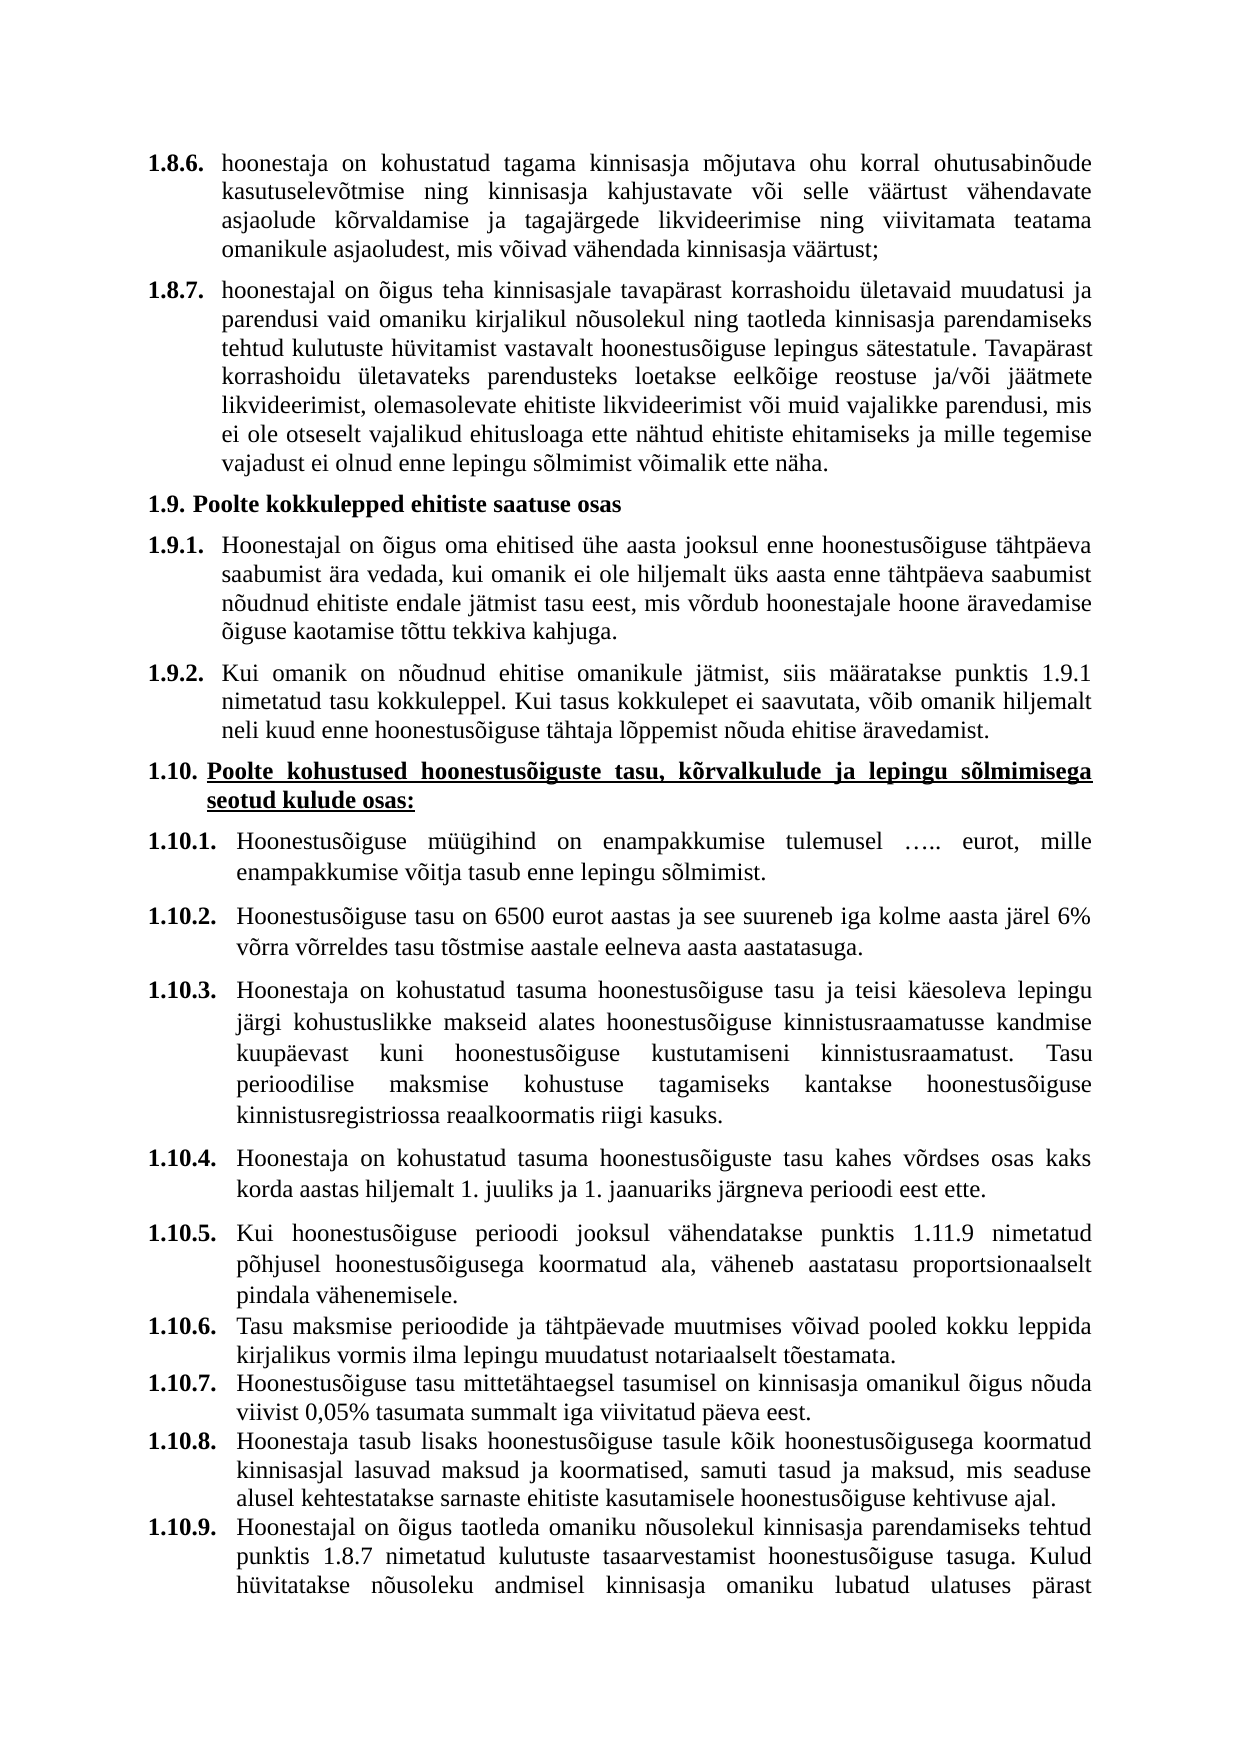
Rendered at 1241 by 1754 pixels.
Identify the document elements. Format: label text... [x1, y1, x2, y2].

list Tasu maksmise perioodide ja tähtpäevade muutmises võivad pooled kokku leppida kirjalikus vormis ilma lepingu muudatust notariaalselt tõestamata. [148, 1311, 1093, 1368]
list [148, 1512, 1093, 1598]
list Hoonestaja on kohustatud tasuma hoonestusõiguse tasu ja teisi käesoleva lepingu järgi kohustuslikke makseid alates hoonestusõiguse kinnistusraamatusse kandmise kuupäevast kuni hoonestusõiguse kustutamiseni kinnistusraamatust. Tasu perioodilise maksmise kohustuse tagamiseks kantakse hoonestusõiguse kinnistusregistriossa reaalkoormatis riigi kasuks. [148, 976, 1093, 1128]
list Hoonestaja on kohustatud tasuma hoonestusõiguste tasu kahes võrdses osas kaks korda aastas hiljemalt 1. juuliks ja 1. jaanuariks järgneva perioodi eest ette. [148, 1143, 1093, 1203]
list hoonestajal on õigus teha kinnisasjale tavapärast korrashoidu ületavaid muudatusi ja parendusi vaid omaniku kirjalikul nõusolekul ning taotleda kinnisasja parendamiseks tehtud kulutuste hüvitamist vastavalt hoonestusõiguse lepingus sätestatule. Tavapärast korrashoidu ületavateks parendusteks loetakse eelkõige reostuse ja/või jäätmete likvideerimist, olemasolevate ehitiste likvideerimist või muid vajalikke parendusi, mis ei ole otseselt vajalikud ehitusloaga ette nähtud ehitiste ehitamiseks ja mille tegemise vajadust ei olnud enne lepingu sõlmimist võimalik ette näha. [148, 275, 1093, 476]
list hoonestaja on kohustatud tagama kinnisasja mõjutava ohu korral ohutusabinõude kasutuselevõtmise ning kinnisasja kahjustavate või selle väärtust vähendavate asjaolude kõrvaldamise ja tagajärgede likvideerimise ning viivitamata teatama omanikule asjaoludest, mis võivad vähendada kinnisasja väärtust; [148, 148, 1093, 263]
list Poolte kohustused hoonestusõiguste tasu, kõrvalkulude ja lepingu sõlmimisega seotud kulude osas: [148, 756, 1093, 814]
list Hoonestusõiguse tasu on 6500 eurot aastas ja see suureneb iga kolme aasta järel 6% võrra võrreldes tasu tõstmise aastale eelneva aasta aastatasuga. [148, 901, 1093, 961]
list Hoonestaja tasub lisaks hoonestusõiguse tasule kõik hoonestusõigusega koormatud kinnisasjal lasuvad maksud ja koormatised, samuti tasud ja maksud, mis seaduse alusel kehtestatakse sarnaste ehitiste kasutamisele hoonestusõiguse kehtivuse ajal. [148, 1426, 1093, 1512]
list Hoonestusõiguse müügihind on enampakkumise tulemusel ….. eurot, mille enampakkumise võitja tasub enne lepingu sõlmimist. [148, 826, 1093, 886]
list Hoonestajal on õigus oma ehitised ühe aasta jooksul enne hoonestusõiguse tähtpäeva saabumist ära vedada, kui omanik ei ole hiljemalt üks aasta enne tähtpäeva saabumist nõudnud ehitiste endale jätmist tasu eest, mis võrdub hoonestajale hoone äravedamise õiguse kaotamise tõttu tekkiva kahjuga. [148, 530, 1093, 645]
list Kui hoonestusõiguse perioodi jooksul vähendatakse punktis 1.11.9 nimetatud põhjusel hoonestusõigusega koormatud ala, väheneb aastatasu proportsionaalselt pindala vähenemisele. [148, 1218, 1093, 1309]
list Kui omanik on nõudnud ehitise omanikule jätmist, siis määratakse punktis 1.9.1 nimetatud tasu kokkuleppel. Kui tasus kokkulepet ei saavutata, võib omanik hiljemalt neli kuud enne hoonestusõiguse tähtaja lõppemist nõuda ehitise äravedamist. [148, 658, 1093, 744]
list Poolte kokkulepped ehitiste saatuse osas [148, 489, 1093, 518]
list Hoonestusõiguse tasu mittetähtaegsel tasumisel on kinnisasja omanikul õigus nõuda viivist 0,05% tasumata summalt iga viivitatud päeva eest. [148, 1368, 1093, 1426]
